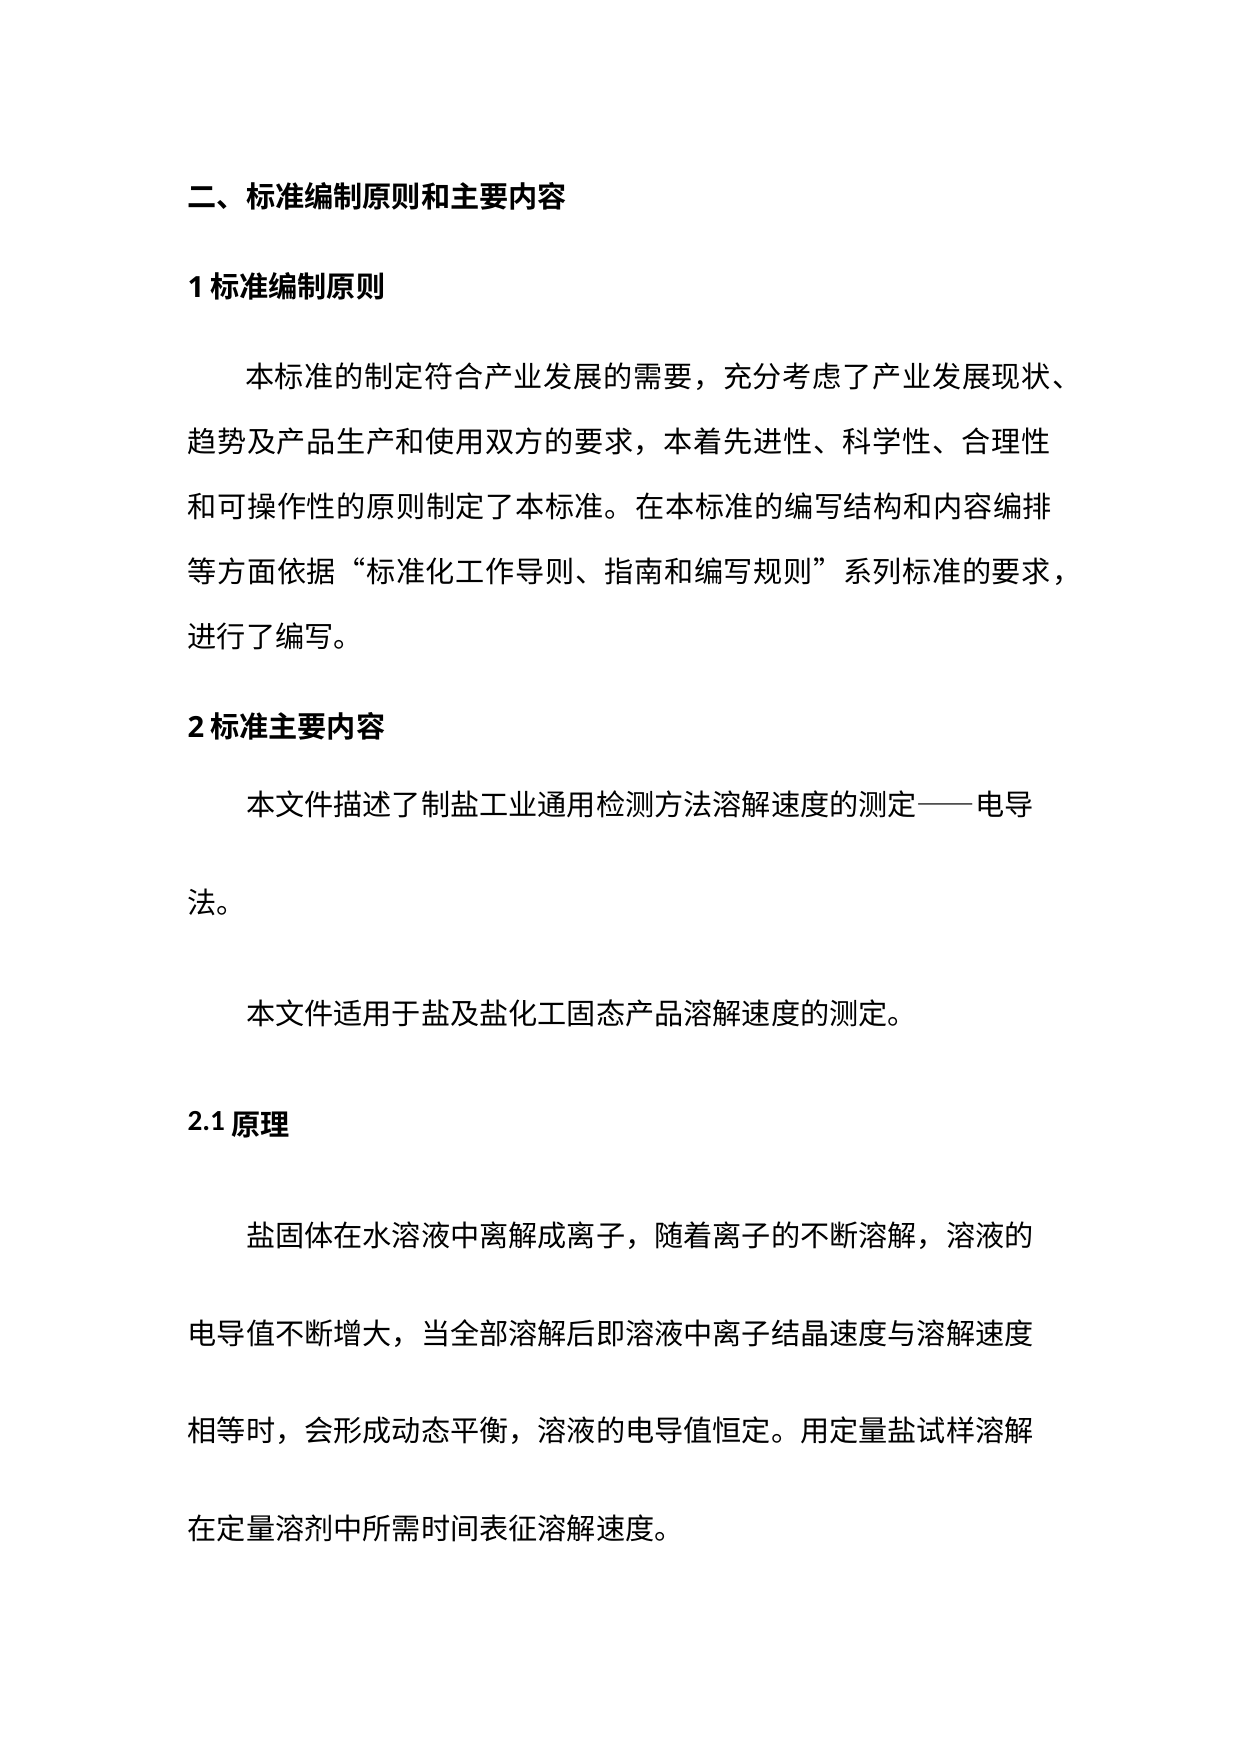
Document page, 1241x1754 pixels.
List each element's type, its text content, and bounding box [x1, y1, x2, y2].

text 2标准主要内容 [187, 692, 1053, 757]
text 本文件描述了制盐工业通用检测方法溶解速度的测定——电导法。 [187, 782, 1053, 944]
text 1标准编制原则 [187, 252, 1053, 317]
text 本文件适用于盐及盐化工固态产品溶解速度的测定。 [187, 991, 1053, 1056]
text 二、标准编制原则和主要内容 [187, 162, 1053, 227]
text 2.1原理 [187, 1102, 1053, 1167]
text 本标准的制定符合产业发展的需要，充分考虑了产业发展现状、趋势及产品生产和使用双方的要求，本着先进性、科学性、合理性和可操作性的原则制定了本标准。在本标准的编写结构和内容编排等方面依据“标准化工作导则、指南和编写规则”系列标准的要求，进行了编写。 [187, 342, 1053, 667]
text 盐固体在水溶液中离解成离子，随着离子的不断溶解，溶液的电导值不断增大，当全部溶解后即溶液中离子结晶速度与溶解速度相等时，会形成动态平衡，溶液的电导值恒定。用定量盐试样溶解在定量溶剂中所需时间表征溶解速度。 [187, 1213, 1053, 1570]
